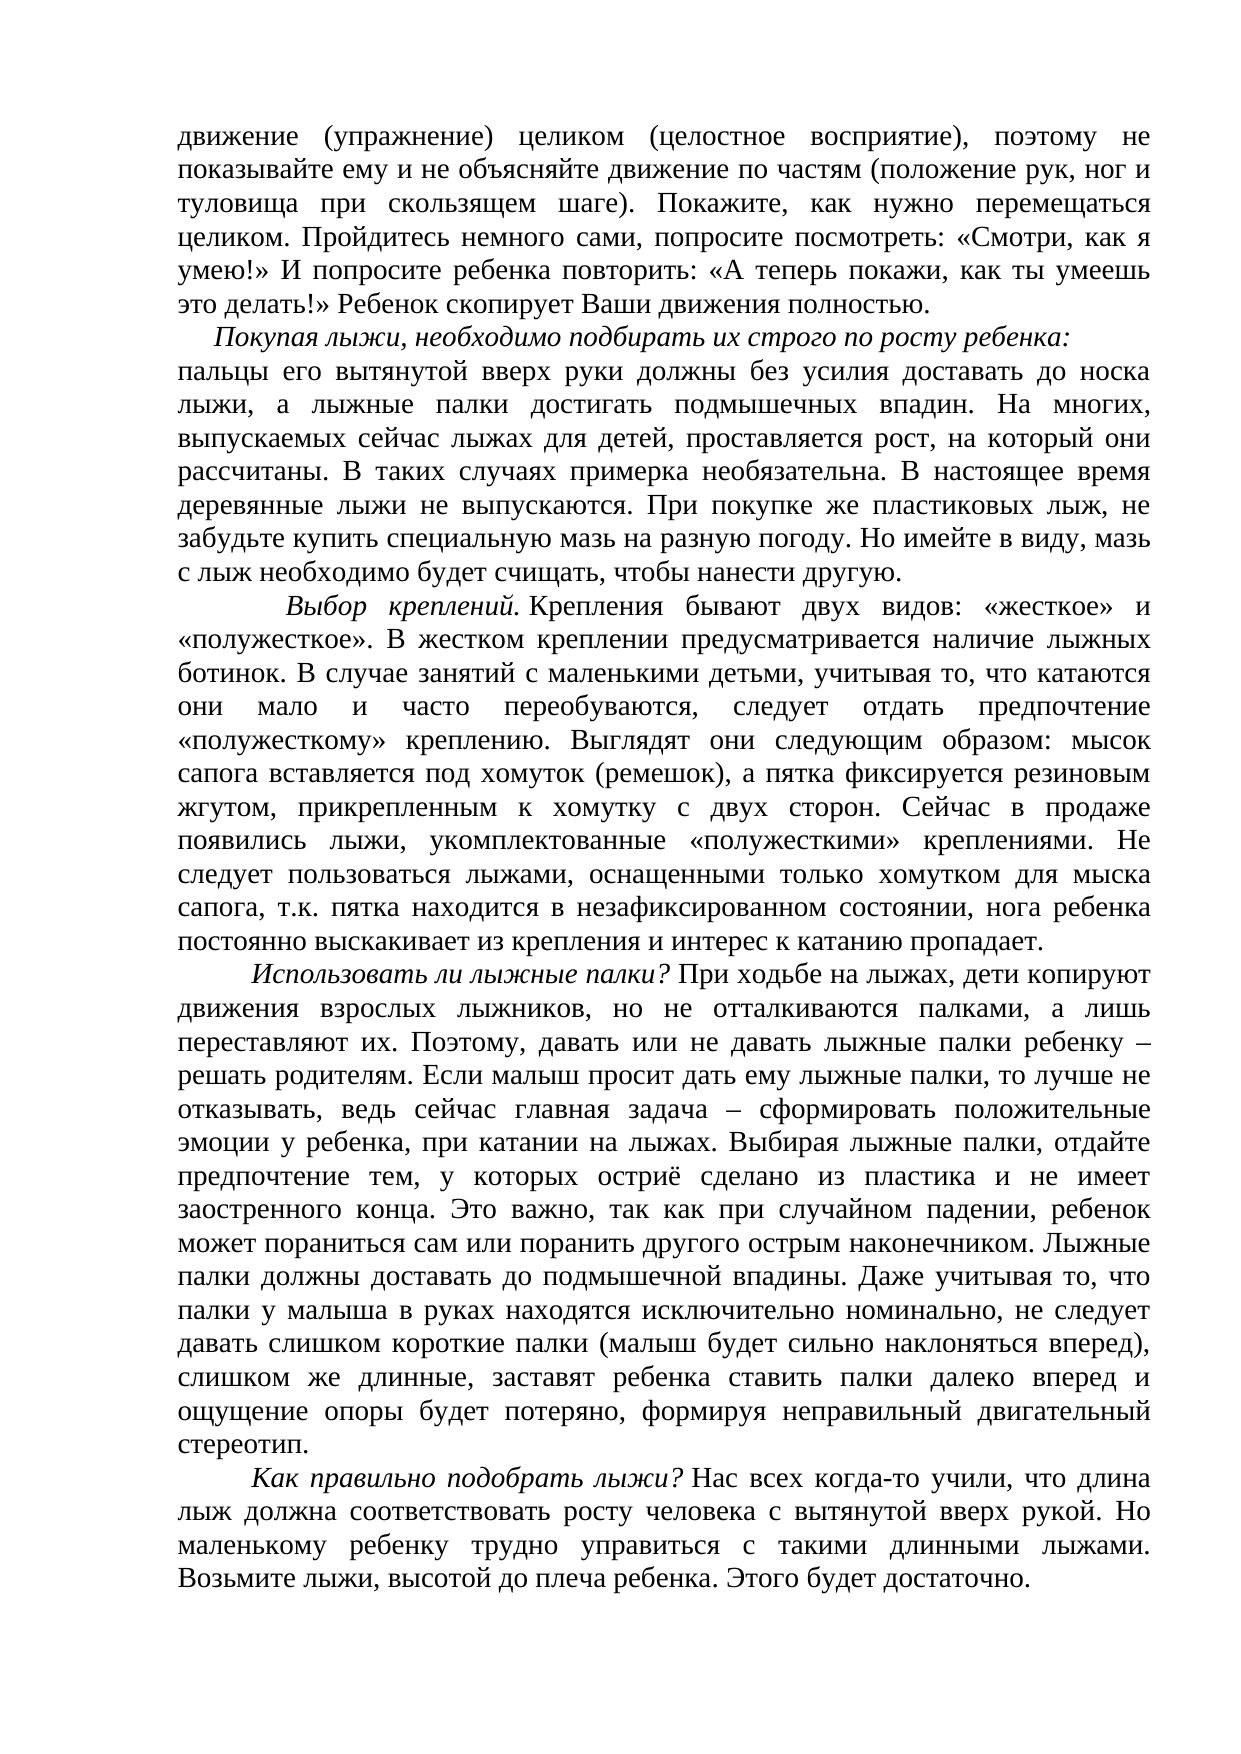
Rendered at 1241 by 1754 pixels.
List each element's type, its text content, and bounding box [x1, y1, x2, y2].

text Как правильно подобрать лыжи? Нас всех когда-то учили, что длина лыж должна соответствовать росту человека с вытянутой вверх рукой. Но маленькому ребенку трудно управиться с такими длинными лыжами. Возьмите лыжи, высотой до плеча ребенка. Этого будет достаточно. [177, 1460, 1152, 1594]
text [177, 118, 1152, 319]
text Покупая лыжи, необходимо подбирать их строго по росту ребенка: [177, 319, 1152, 353]
text Использовать ли лыжные палки? При ходьбе на лыжах, дети копируют движения взрослых лыжников, но не отталкиваются палками, а лишь переставляют их. Поэтому, давать или не давать лыжные палки ребенку – решать родителям. Если малыш просит дать ему лыжные палки, то лучше не отказывать, ведь сейчас главная задача – сформировать положительные эмоции у ребенка, при катании на лыжах. Выбирая лыжные палки, отдайте предпочтение тем, у которых остриё сделано из пластика и не имеет заостренного конца. Это важно, так как при случайном падении, ребенок может пораниться сам или поранить другого острым наконечником. Лыжные палки должны доставать до подмышечной впадины. Даже учитывая то, что палки у малыша в руках находятся исключительно номинально, не следует давать слишком короткие палки (малыш будет сильно наклоняться вперед), слишком же длинные, заставят ребенка ставить палки далеко вперед и ощущение опоры будет потеряно, формируя неправильный двигательный стереотип. [177, 957, 1152, 1460]
text пальцы его вытянутой вверх руки должны без усилия доставать до носка лыжи, а лыжные палки достигать подмышечных впадин. На многих, выпускаемых сейчас лыжах для детей, проставляется рост, на который они рассчитаны. В таких случаях примерка необязательна. В настоящее время деревянные лыжи не выпускаются. При покупке же пластиковых лыж, не забудьте купить специальную мазь на разную погоду. Но имейте в виду, мазь с лыж необходимо будет счищать, чтобы нанести другую. [177, 353, 1152, 588]
text Выбор креплений. Крепления бывают двух видов: «жесткое» и «полужесткое». В жестком креплении предусматривается наличие лыжных ботинок. В случае занятий с маленькими детьми, учитывая то, что катаются они мало и часто переобуваются, следует отдать предпочтение «полужесткому» креплению. Выглядят они следующим образом: мысок сапога вставляется под хомуток (ремешок), а пятка фиксируется резиновым жгутом, прикрепленным к хомутку с двух сторон. Сейчас в продаже появились лыжи, укомплектованные «полужесткими» креплениями. Не следует пользоваться лыжами, оснащенными только хомутком для мыска сапога, т.к. пятка находится в незафиксированном состоянии, нога ребенка постоянно выскакивает из крепления и интерес к катанию пропадает. [177, 588, 1152, 957]
